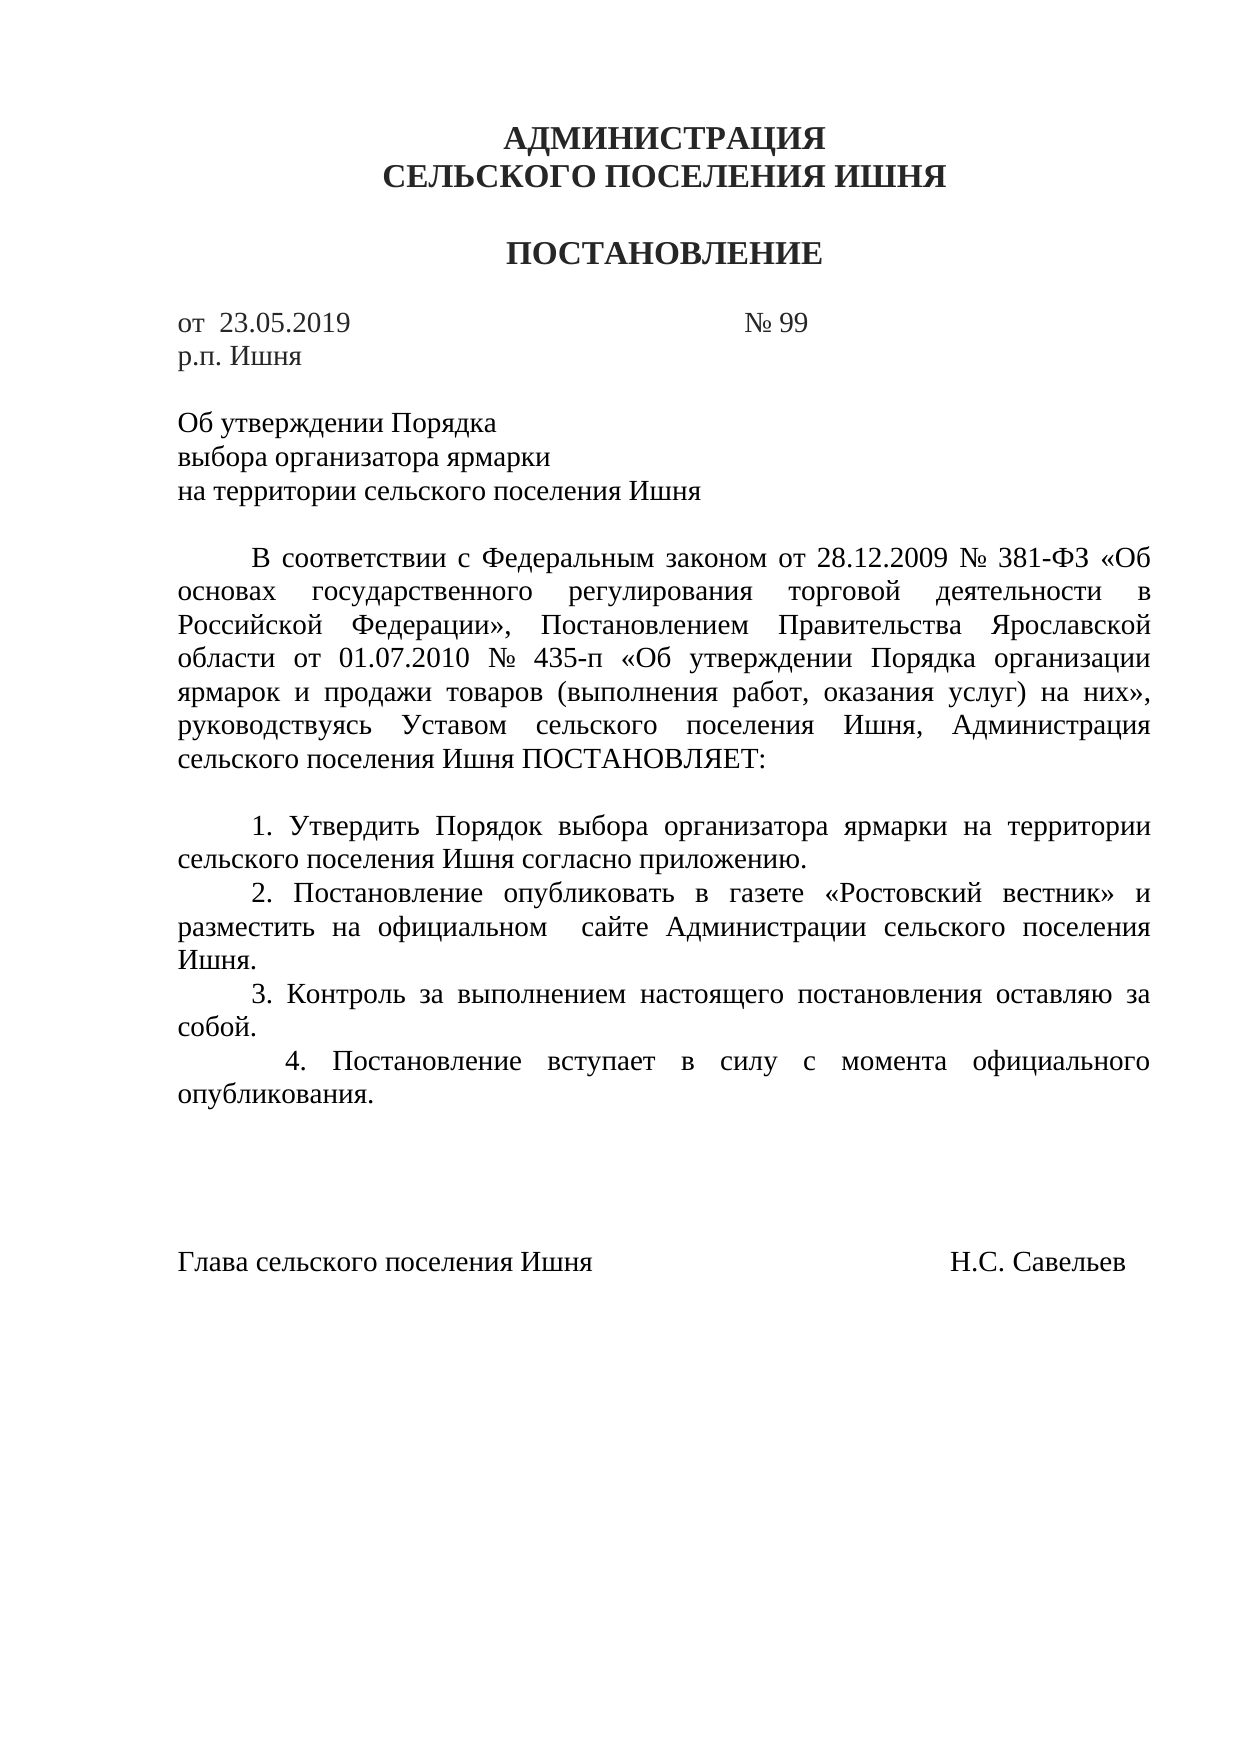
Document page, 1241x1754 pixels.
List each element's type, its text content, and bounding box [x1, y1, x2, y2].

text ПОСТАНОВЛЕНИЕ [177, 233, 1152, 271]
text 4. Постановление вступает в силу с момента официального опубликования. [177, 1043, 1152, 1110]
text 1. Утвердить Порядок выбора организатора ярмарки на территории сельского поселения Ишня согласно приложению. [177, 808, 1152, 875]
text р.п. Ишня [177, 338, 1152, 372]
text СЕЛЬСКОГО ПОСЕЛЕНИЯ ИШНЯ [177, 156, 1152, 195]
text на территории сельского поселения Ишня [177, 473, 1152, 506]
text АДМИНИСТРАЦИЯ [177, 118, 1152, 156]
text Об утверждении Порядка [177, 406, 1152, 439]
text от 23.05.2019 № 99 [177, 305, 1152, 338]
text Глава сельского поселения Ишня Н.С. Савельев [177, 1244, 1152, 1278]
text 2. Постановление опубликовать в газете «Ростовский вестник» и разместить на официальном сайте Администрации сельского поселения Ишня. [177, 875, 1152, 976]
text выбора организатора ярмарки [177, 439, 1152, 473]
text 3. Контроль за выполнением настоящего постановления оставляю за собой. [177, 976, 1152, 1043]
text В соответствии с Федеральным законом от 28.12.2009 № 381-ФЗ «Об основах государственного регулирования торговой деятельности в Российской Федерации», Постановлением Правительства Ярославской области от 01.07.2010 № 435-п «Об утверждении Порядка организации ярмарок и продажи товаров (выполнения работ, оказания услуг) на них», руководствуясь Уставом сельского поселения Ишня, Администрация сельского поселения Ишня ПОСТАНОВЛЯЕТ: [177, 540, 1152, 774]
